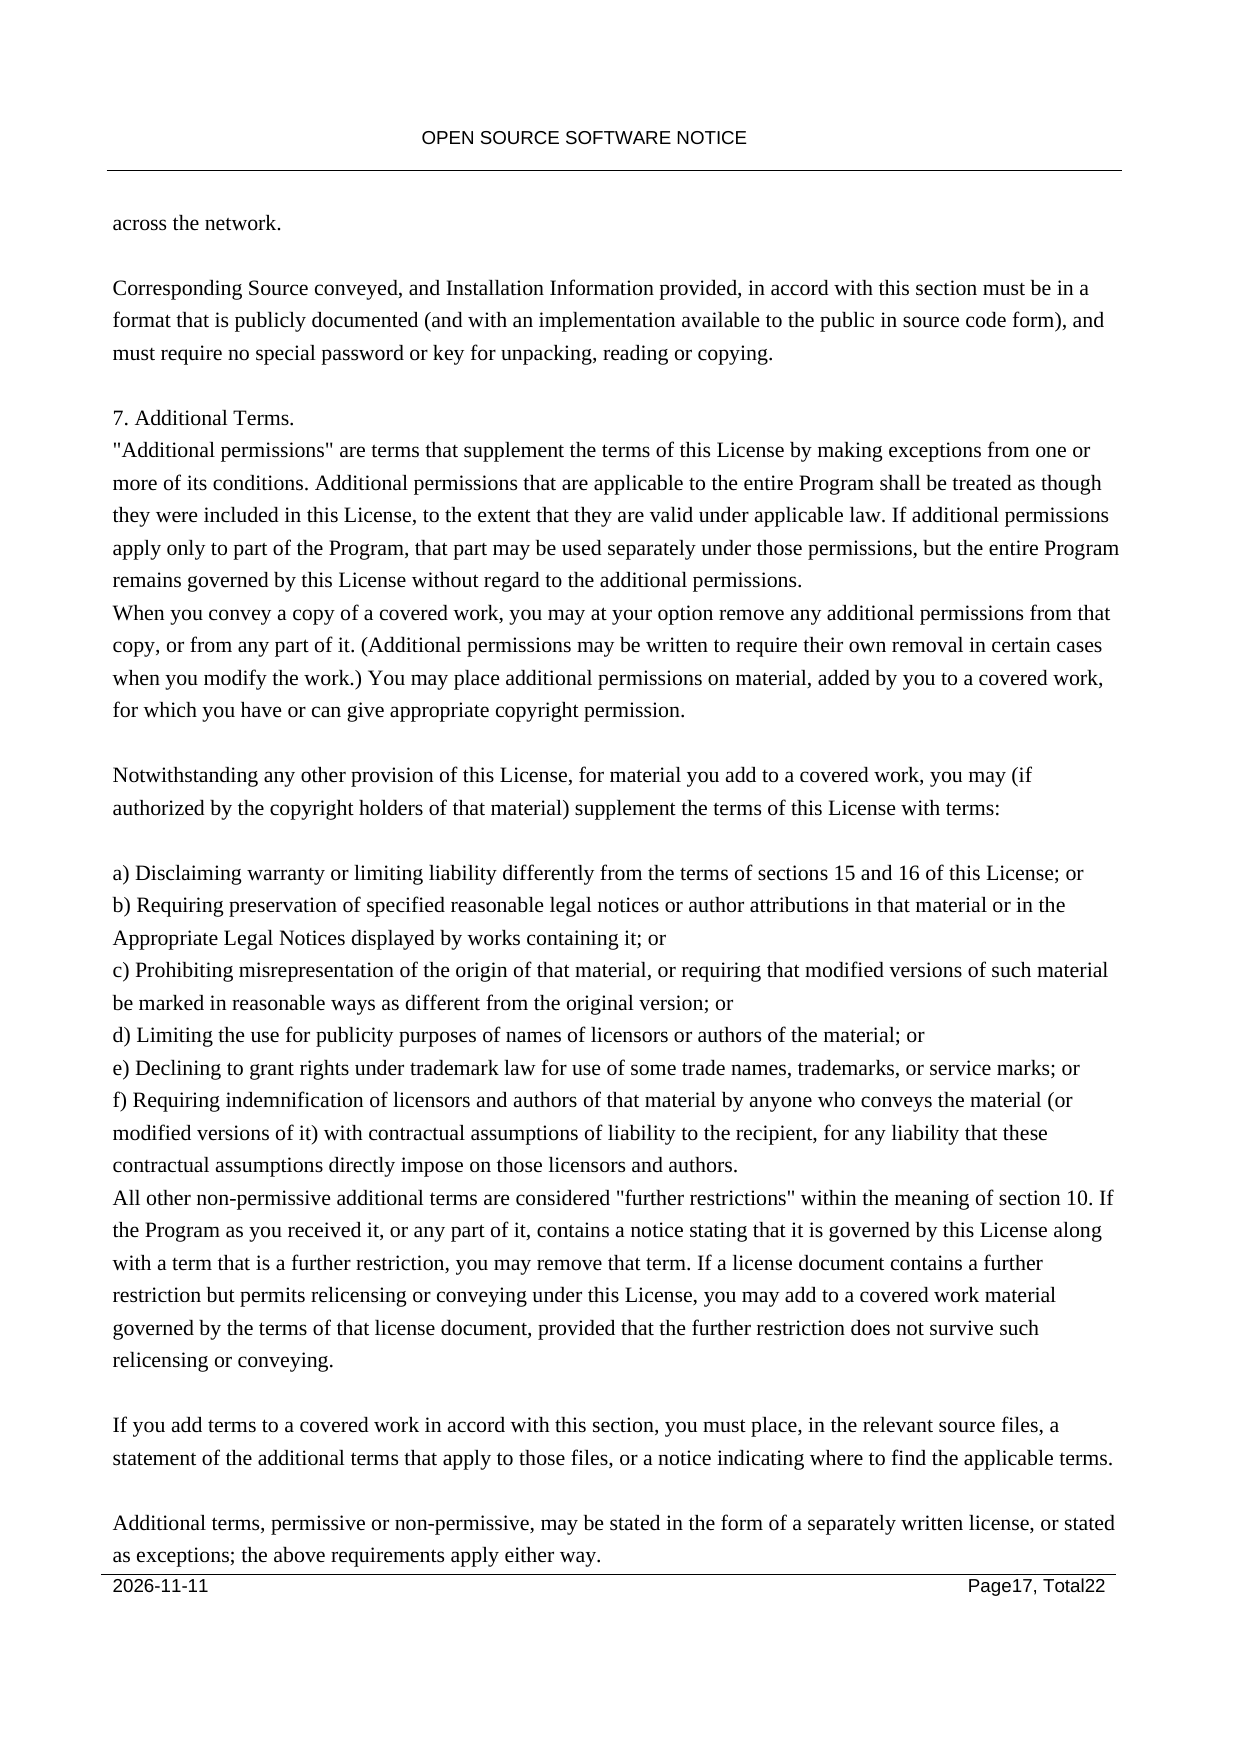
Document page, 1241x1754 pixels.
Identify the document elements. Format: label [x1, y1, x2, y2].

text [112, 206, 1128, 1571]
